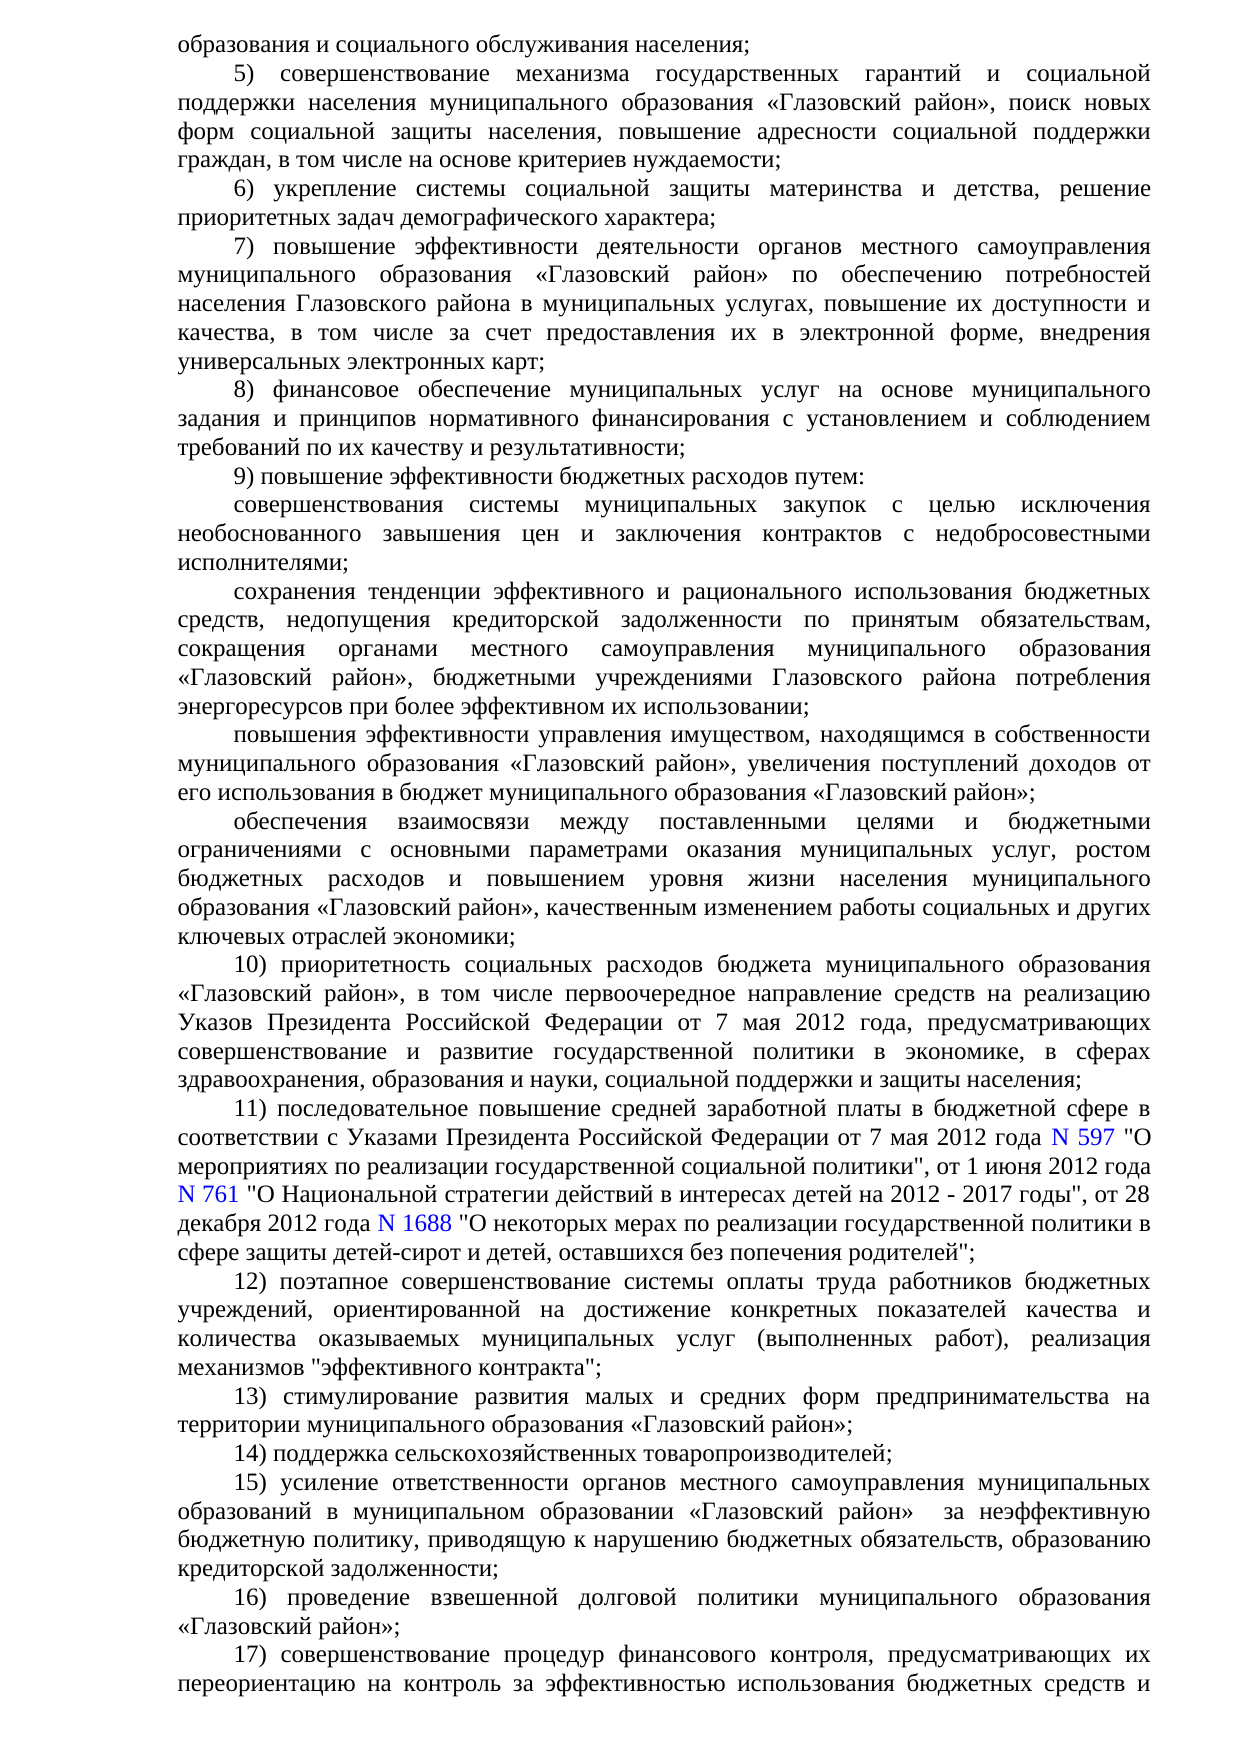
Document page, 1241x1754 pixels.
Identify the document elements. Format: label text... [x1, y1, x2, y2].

text 9) повышение эффективности бюджетных расходов путем: [177, 461, 1152, 489]
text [177, 29, 1152, 58]
text 8) финансовое обеспечение муниципальных услуг на основе муниципального задания и принципов нормативного финансирования с установлением и соблюдением требований по их качеству и результативности; [177, 374, 1152, 461]
text 15) усиление ответственности органов местного самоуправления муниципальных образований в муниципальном образовании «Глазовский район» за неэффективную бюджетную политику, приводящую к нарушению бюджетных обязательств, образованию кредиторской задолженности; [177, 1467, 1152, 1582]
text 6) укрепление системы социальной защиты материнства и детства, решение приоритетных задач демографического характера; [177, 173, 1152, 231]
text 12) поэтапное совершенствование системы оплаты труда работников бюджетных учреждений, ориентированной на достижение конкретных показателей качества и количества оказываемых муниципальных услуг (выполненных работ), реализация механизмов "эффективного контракта"; [177, 1266, 1152, 1381]
text 13) стимулирование развития малых и средних форм предпринимательства на территории муниципального образования «Глазовский район»; [177, 1381, 1152, 1438]
text 11) последовательное повышение средней заработной платы в бюджетной сфере в соответствии с Указами Президента Российской Федерации от 7 мая 2012 года N 597 "О мероприятиях по реализации государственной социальной политики", от 1 июня 2012 года N 761 "О Национальной стратегии действий в интересах детей на 2012 - 2017 годы", от 28 декабря 2012 года N 1688 "О некоторых мерах по реализации государственной политики в сфере защиты детей-сирот и детей, оставшихся без попечения родителей"; [177, 1093, 1152, 1266]
text обеспечения взаимосвязи между поставленными целями и бюджетными ограничениями с основными параметрами оказания муниципальных услуг, ростом бюджетных расходов и повышением уровня жизни населения муниципального образования «Глазовский район», качественным изменением работы социальных и других ключевых отраслей экономики; [177, 806, 1152, 949]
text совершенствования системы муниципальных закупок с целью исключения необоснованного завышения цен и заключения контрактов с недобросовестными исполнителями; [177, 489, 1152, 576]
text 7) повышение эффективности деятельности органов местного самоуправления муниципального образования «Глазовский район» по обеспечению потребностей населения Глазовского района в муниципальных услугах, повышение их доступности и качества, в том числе за счет предоставления их в электронной форме, внедрения универсальных электронных карт; [177, 231, 1152, 374]
text сохранения тенденции эффективного и рационального использования бюджетных средств, недопущения кредиторской задолженности по принятым обязательствам, сокращения органами местного самоуправления муниципального образования «Глазовский район», бюджетными учреждениями Глазовского района потребления энергоресурсов при более эффективном их использовании; [177, 576, 1152, 719]
text 5) совершенствование механизма государственных гарантий и социальной поддержки населения муниципального образования «Глазовский район», поиск новых форм социальной защиты населения, повышение адресности социальной поддержки граждан, в том числе на основе критериев нуждаемости; [177, 58, 1152, 173]
text 10) приоритетность социальных расходов бюджета муниципального образования «Глазовский район», в том числе первоочередное направление средств на реализацию Указов Президента Российской Федерации от 7 мая 2012 года, предусматривающих совершенствование и развитие государственной политики в экономике, в сферах здравоохранения, образования и науки, социальной поддержки и защиты населения; [177, 949, 1152, 1093]
text 16) проведение взвешенной долговой политики муниципального образования «Глазовский район»; [177, 1582, 1152, 1639]
text 14) поддержка сельскохозяйственных товаропроизводителей; [177, 1438, 1152, 1467]
text повышения эффективности управления имуществом, находящимся в собственности муниципального образования «Глазовский район», увеличения поступлений доходов от его использования в бюджет муниципального образования «Глазовский район»; [177, 719, 1152, 806]
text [177, 1639, 1152, 1697]
